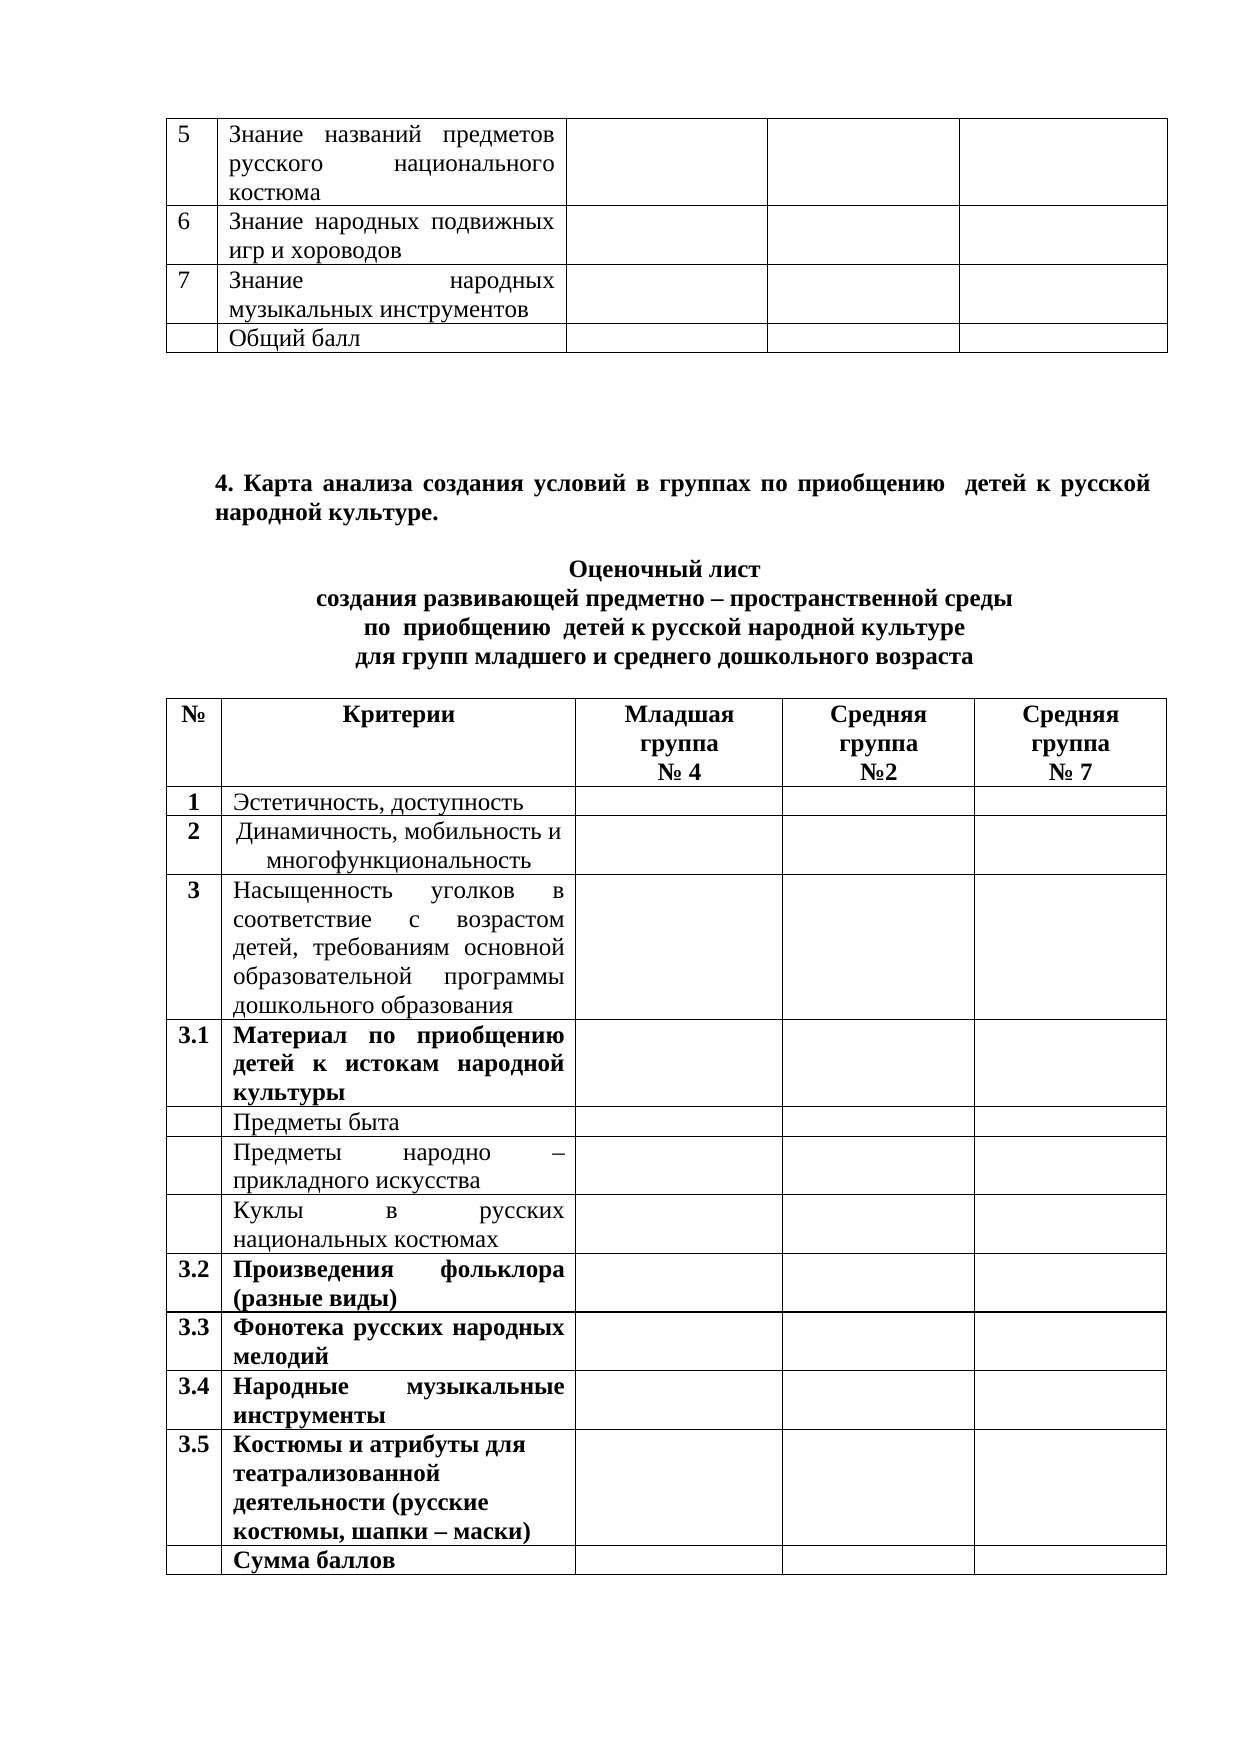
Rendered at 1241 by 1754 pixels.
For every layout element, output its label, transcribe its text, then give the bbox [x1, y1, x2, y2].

text создания развивающей предметно – пространственной среды [177, 583, 1152, 612]
table_cell [768, 119, 959, 205]
table_cell [960, 206, 1167, 264]
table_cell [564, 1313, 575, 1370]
table_cell [783, 1195, 974, 1253]
table_cell 3 [167, 875, 221, 1019]
table_cell Предметы быта [222, 1107, 575, 1136]
table_cell [960, 265, 1167, 322]
table_cell [576, 1137, 782, 1194]
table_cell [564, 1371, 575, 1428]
table_cell [783, 1313, 974, 1370]
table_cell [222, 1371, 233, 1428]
table_cell [567, 265, 767, 322]
table_cell [783, 1371, 974, 1428]
table_cell [576, 875, 782, 1019]
table_cell 3.1 [167, 1020, 221, 1106]
table_cell Сумма баллов [222, 1546, 575, 1574]
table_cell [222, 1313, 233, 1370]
table_cell [975, 816, 1166, 874]
table_header № [167, 699, 221, 786]
table_header Средняя группа № 7 [975, 699, 1166, 786]
table_cell 3.5 [167, 1430, 221, 1544]
table_cell [576, 1107, 782, 1136]
table_cell [975, 1195, 1166, 1253]
table_cell Знание названий предметов русского национального костюма [218, 119, 566, 205]
table_cell Знание народных подвижных игр и хороводов [218, 206, 566, 264]
table_cell [975, 1137, 1166, 1194]
table_cell Эстетичность, доступность [222, 787, 575, 815]
table_cell Динамичность, мобильность и многофункциональность [222, 816, 575, 874]
table_cell Костюмы и атрибуты для театрализованной деятельности (русские костюмы, шапки – маски) [222, 1430, 575, 1544]
table_cell [576, 816, 782, 874]
table_cell [975, 1430, 1166, 1544]
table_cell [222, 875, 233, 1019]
table_cell [783, 787, 974, 815]
table_cell 5 [167, 119, 217, 205]
table_cell 3.2 [167, 1254, 221, 1311]
table_cell [960, 119, 1167, 205]
table_cell [768, 324, 959, 352]
table_cell [975, 1107, 1166, 1136]
table_cell [975, 1020, 1166, 1106]
table_cell [567, 119, 767, 205]
table_cell [576, 1371, 782, 1428]
table_cell [167, 324, 217, 352]
table_cell [167, 1137, 221, 1194]
table_cell [567, 206, 767, 264]
table_cell [167, 1107, 221, 1136]
table_cell [975, 1254, 1166, 1311]
table_cell [567, 324, 767, 352]
table_cell 1 [167, 787, 221, 815]
table_cell [975, 1313, 1166, 1370]
table_cell [576, 1254, 782, 1311]
text по приобщению детей к русской народной культуре [177, 612, 1152, 641]
table_cell [576, 787, 782, 815]
table_cell [768, 206, 959, 264]
table_header Младшая группа № 4 [576, 699, 782, 786]
table_cell 2 [167, 816, 221, 874]
table_cell [975, 875, 1166, 1019]
table_cell [783, 1107, 974, 1136]
table_cell 7 [167, 265, 217, 322]
table_cell [576, 1313, 782, 1370]
table_cell [576, 1195, 782, 1253]
table_cell Знание народных музыкальных инструментов [218, 265, 566, 322]
table_cell Общий балл [218, 324, 566, 352]
table_cell [783, 1546, 974, 1574]
table_cell Куклы в русских национальных костюмах [222, 1195, 575, 1253]
table_cell [576, 1546, 782, 1574]
table_cell 6 [167, 206, 217, 264]
table_cell 3.3 [167, 1313, 221, 1370]
table_cell [783, 1430, 974, 1544]
table_cell [975, 787, 1166, 815]
table_cell [768, 265, 959, 322]
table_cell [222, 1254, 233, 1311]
table_cell [783, 816, 974, 874]
text для групп младшего и среднего дошкольного возраста [177, 641, 1152, 669]
text Оценочный лист [177, 554, 1152, 583]
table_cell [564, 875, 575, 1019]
text 4. Карта анализа создания условий в группах по приобщению детей к русской народной культуре. [215, 468, 1152, 526]
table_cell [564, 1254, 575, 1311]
table_header Средняя группа №2 [783, 699, 974, 786]
table_cell [783, 875, 974, 1019]
table_cell [783, 1137, 974, 1194]
table_cell [975, 1371, 1166, 1428]
table_cell Материал по приобщению детей к истокам народной культуры [222, 1020, 575, 1106]
table_cell Предметы народно – прикладного искусства [222, 1137, 575, 1194]
table_cell [975, 1546, 1166, 1574]
table_cell [783, 1254, 974, 1311]
table_cell [960, 324, 1167, 352]
table_cell [576, 1020, 782, 1106]
table_cell [167, 1195, 221, 1253]
table_cell [167, 1546, 221, 1574]
table_header Критерии [222, 699, 575, 786]
table_cell [783, 1020, 974, 1106]
table_cell [576, 1430, 782, 1544]
table_cell 3.4 [167, 1371, 221, 1428]
